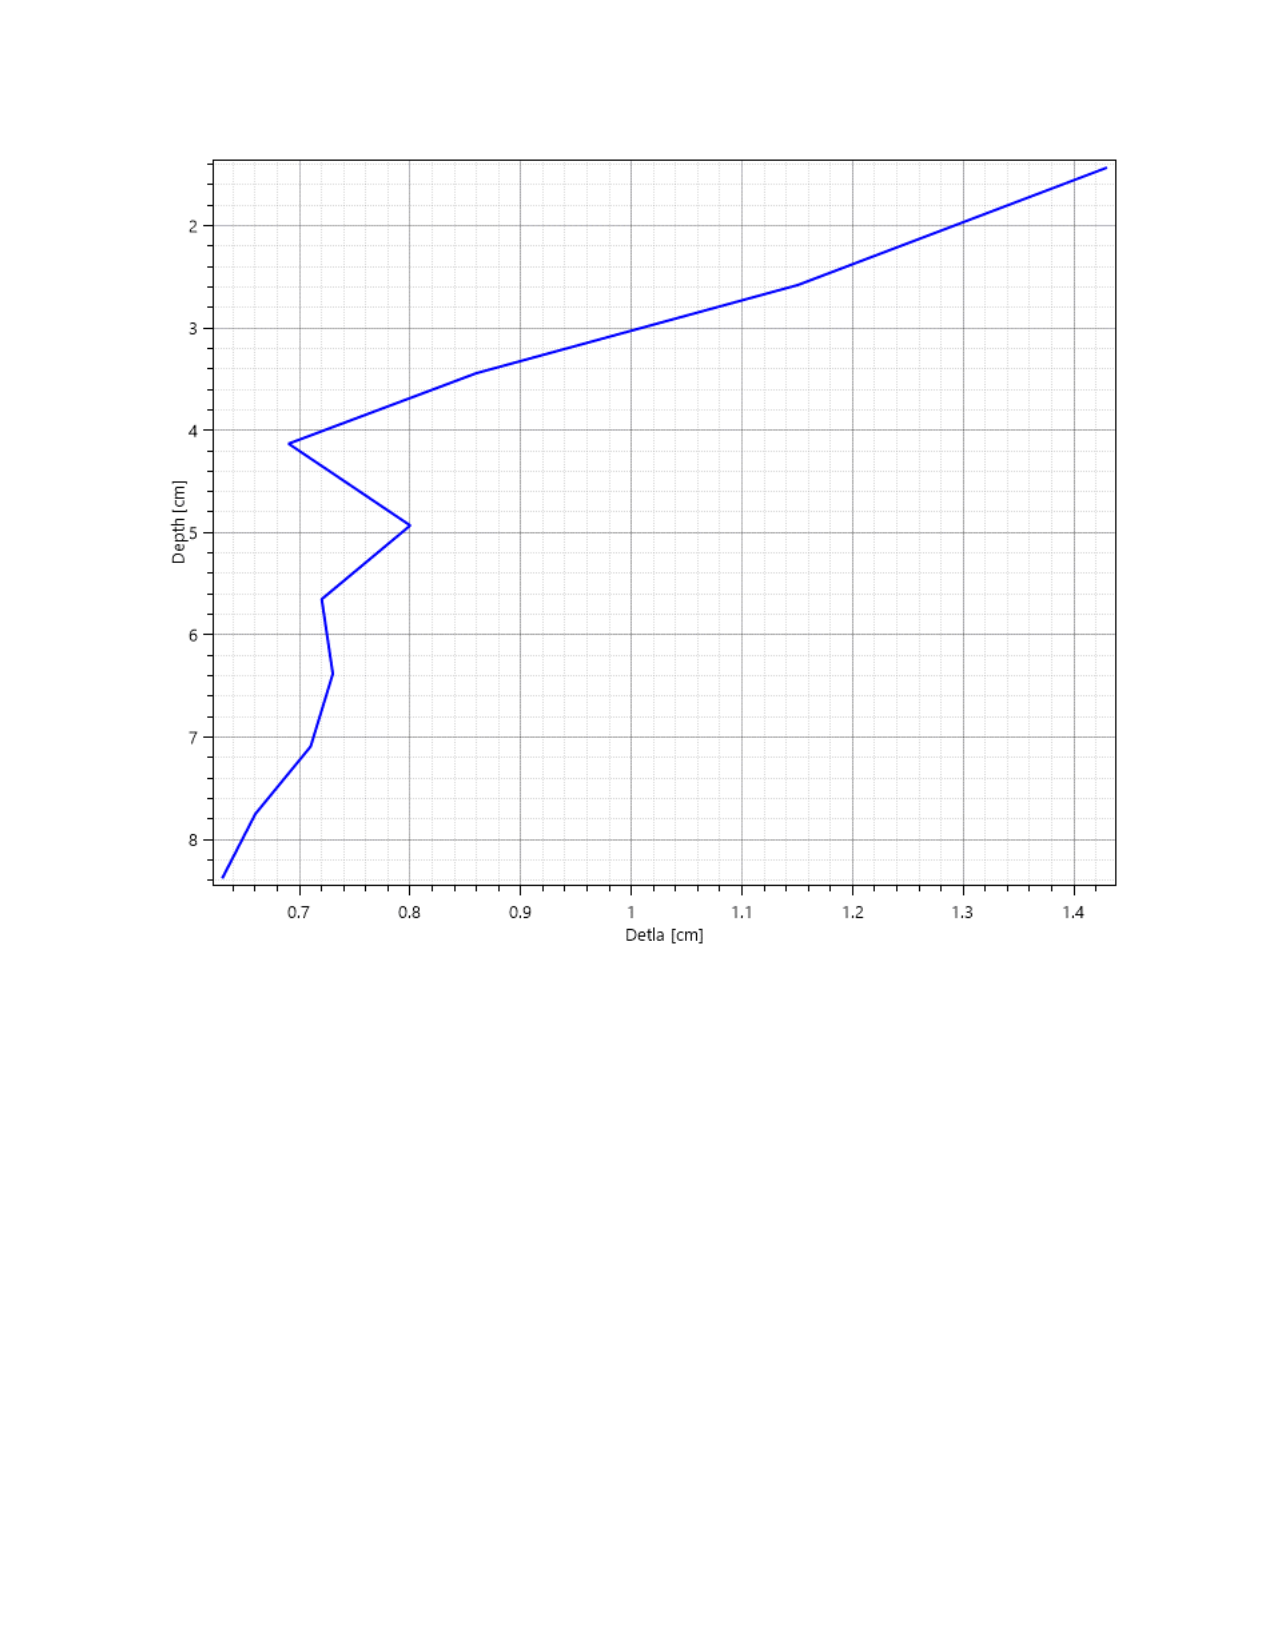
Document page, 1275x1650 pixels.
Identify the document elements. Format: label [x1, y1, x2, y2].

picture [150, 150, 1125, 961]
